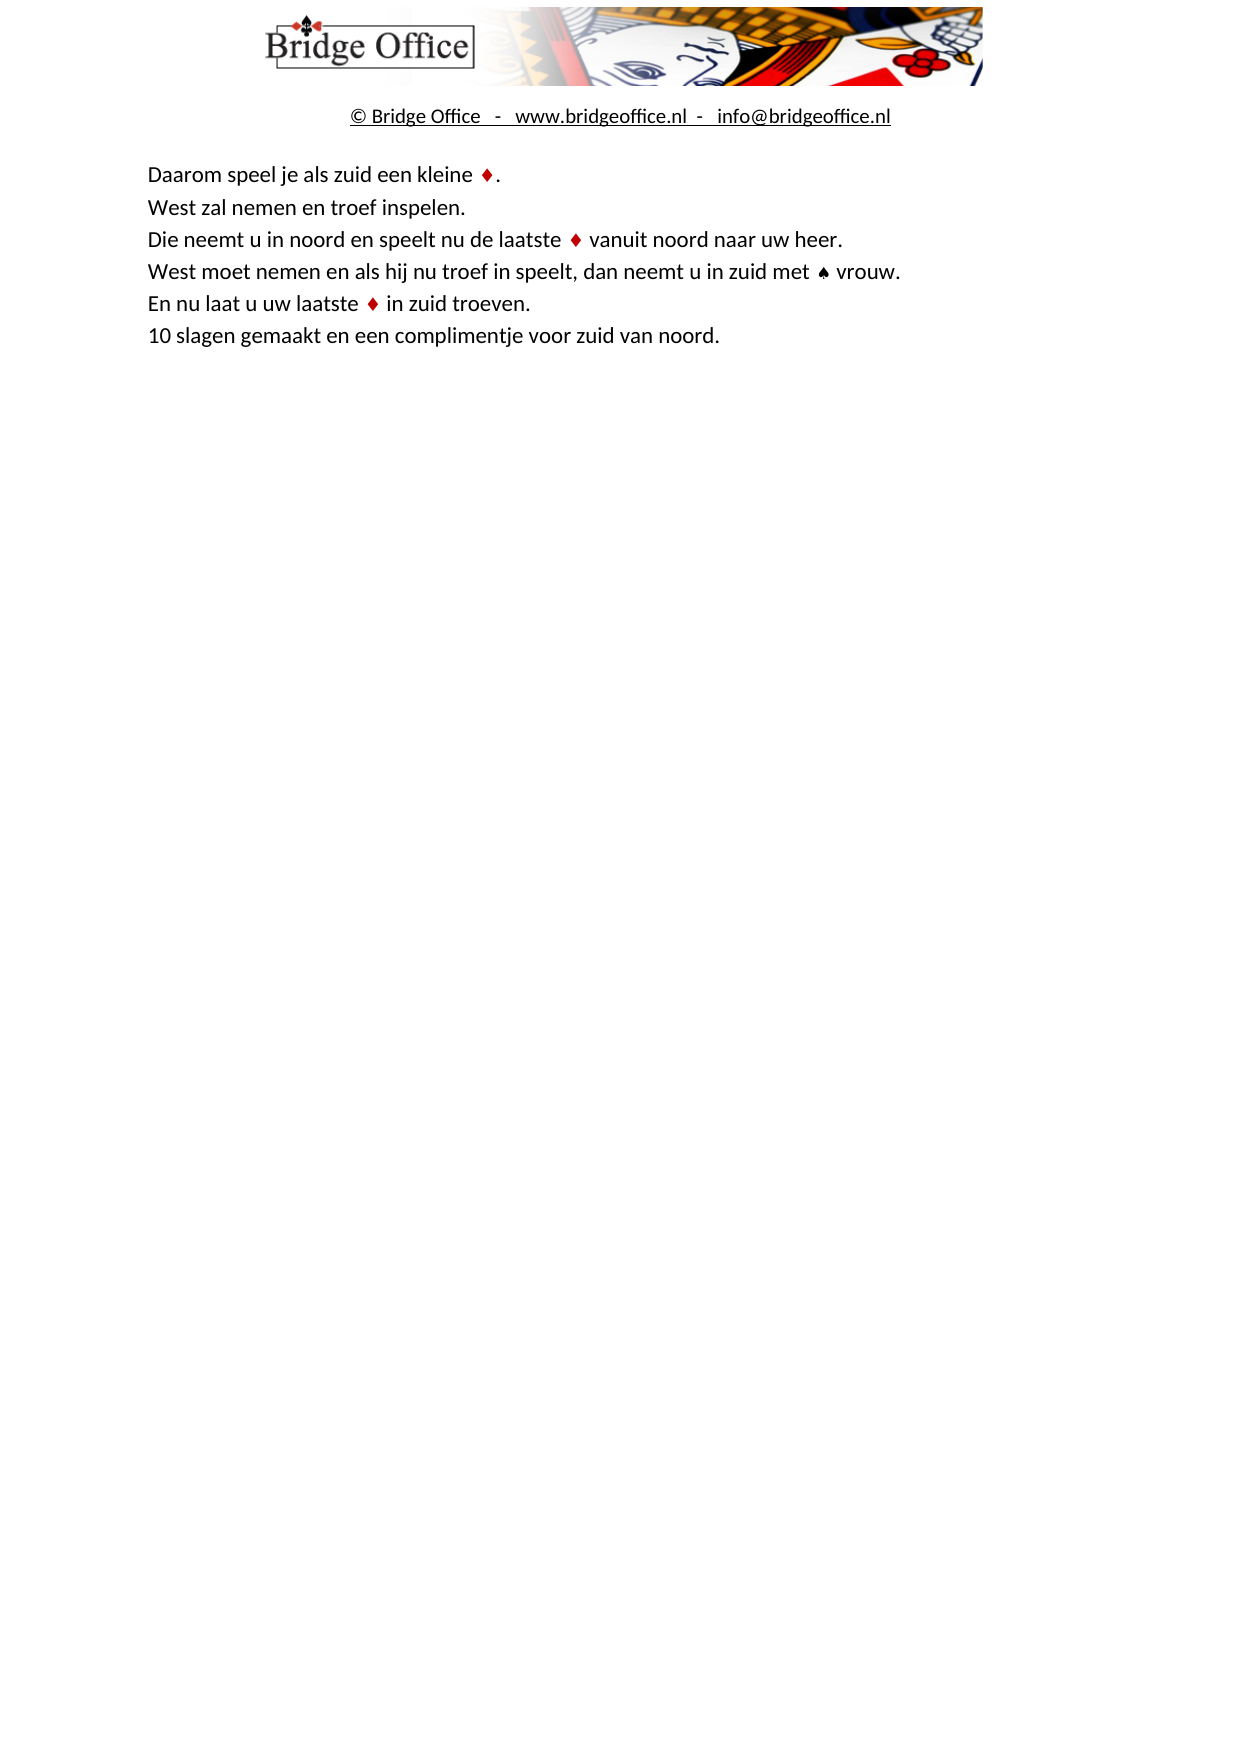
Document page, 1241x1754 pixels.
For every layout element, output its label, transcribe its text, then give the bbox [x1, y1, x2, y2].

text 10 slagen gemaakt en een complimentje voor zuid van noord. [148, 321, 1093, 349]
text West moet nemen en als hij nu troef in speelt, dan neemt u in zuid met ♠ vrouw. [148, 257, 1093, 285]
text Daarom speel je als zuid een kleine ♦. [148, 161, 1093, 188]
picture [238, 7, 982, 85]
text West zal nemen en troef inspelen. [148, 193, 1093, 221]
text Die neemt u in noord en speelt nu de laatste ♦ vanuit noord naar uw heer. [148, 225, 1093, 253]
text En nu laat u uw laatste ♦ in zuid troeven. [148, 289, 1093, 317]
